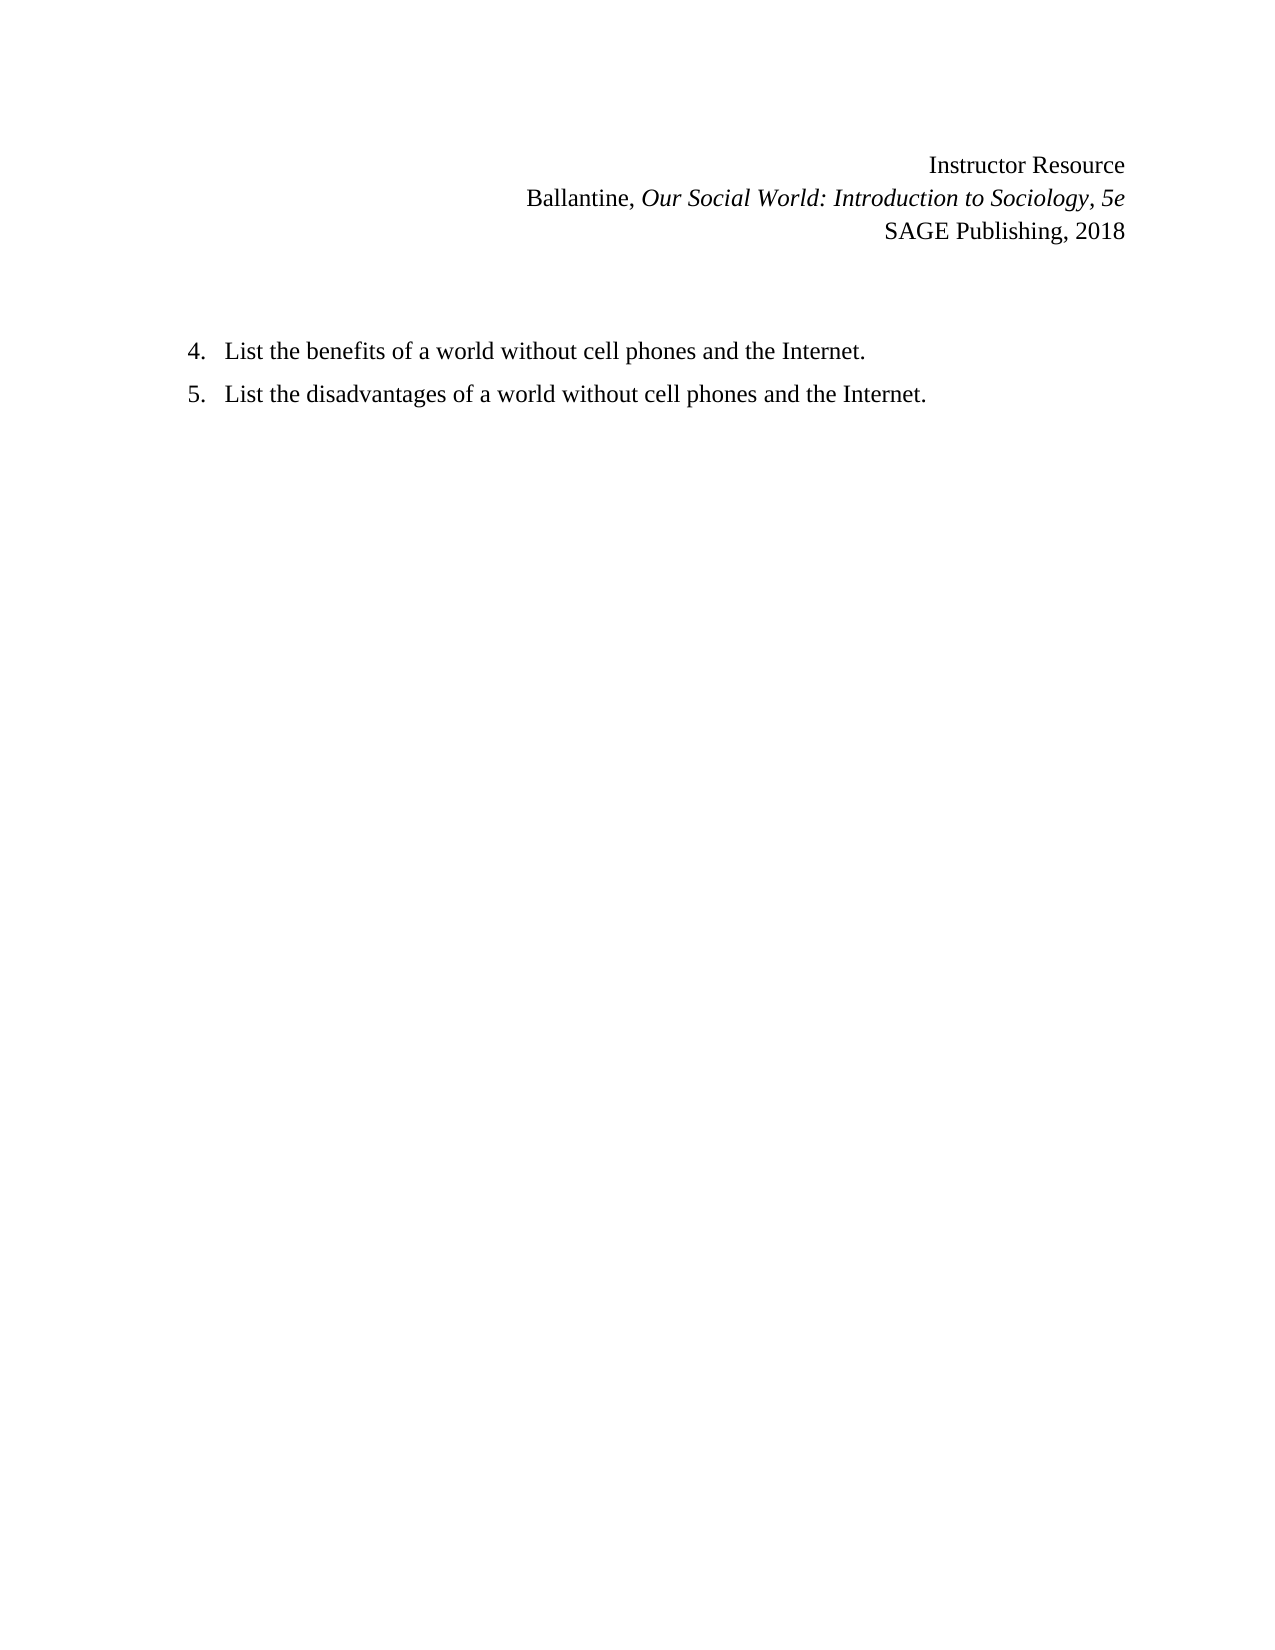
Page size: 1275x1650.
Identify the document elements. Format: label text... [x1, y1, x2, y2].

list List the disadvantages of a world without cell phones and the Internet. [187, 379, 1125, 408]
list List the benefits of a world without cell phones and the Internet. [187, 336, 1125, 365]
